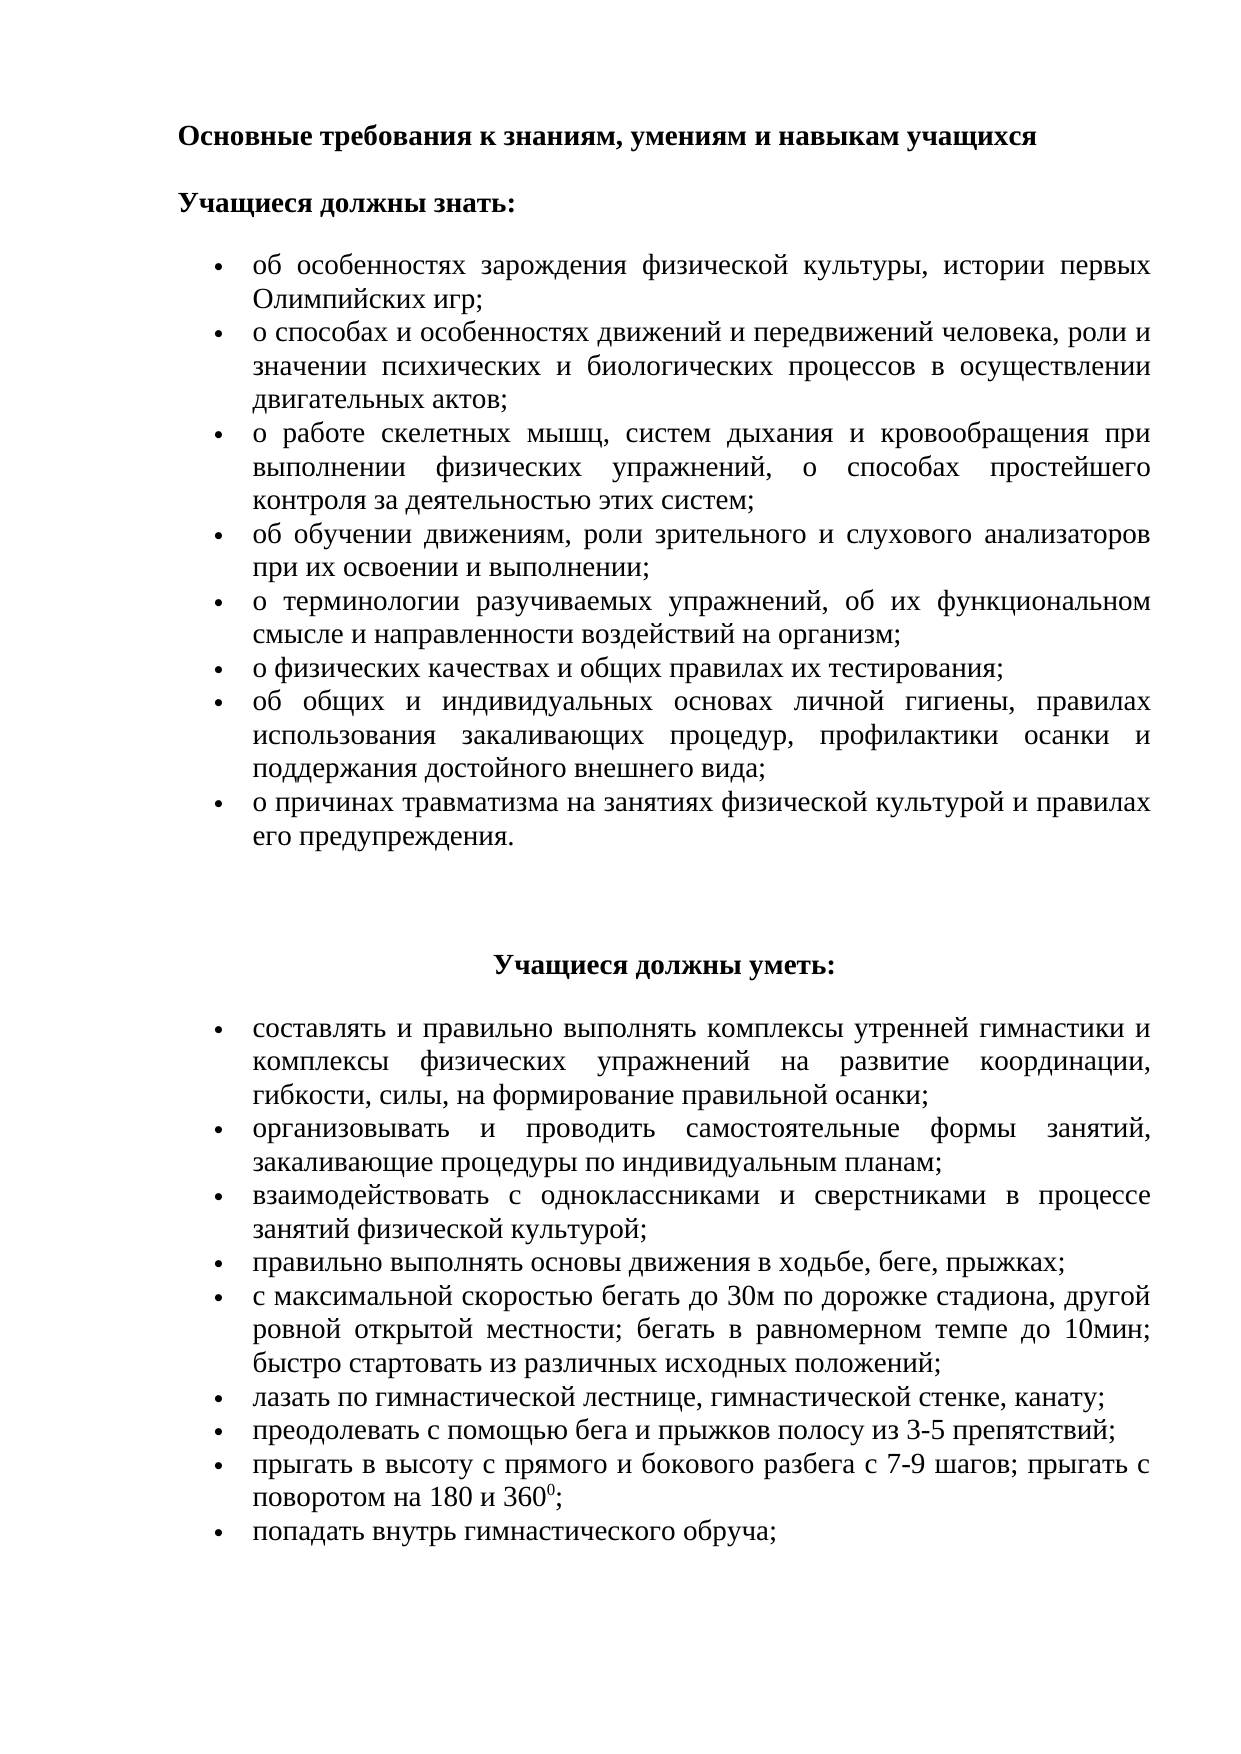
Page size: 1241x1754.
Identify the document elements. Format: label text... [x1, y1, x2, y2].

list о терминологии разучиваемых упражнений, об их функциональном смысле и направленности воздействий на организм; [215, 583, 1152, 650]
list составлять и правильно выполнять комплексы утренней гимнастики и комплексы физических упражнений на развитие координации, гибкости, силы, на формирование правильной осанки; [215, 1010, 1152, 1110]
text Учащиеся должны уметь: [177, 880, 1152, 1010]
list о работе скелетных мышц, систем дыхания и кровообращения при выполнении физических упражнений, о способах простейшего контроля за деятельностью этих систем; [215, 415, 1152, 516]
list о причинах травматизма на занятиях физической культурой и правилах его предупреждения. [215, 784, 1152, 851]
list взаимодействовать с одноклассниками и сверстниками в процессе занятий физической культурой; [215, 1177, 1152, 1244]
list прыгать в высоту с прямого и бокового разбега с 7-9 шагов; прыгать с поворотом на 180 и 3600; [215, 1446, 1152, 1513]
list с максимальной скоростью бегать до 30м по дорожке стадиона, другой ровной открытой местности; бегать в равномерном темпе до 10мин; быстро стартовать из различных исходных положений; [215, 1278, 1152, 1379]
list об обучении движениям, роли зрительного и слухового анализаторов при их освоении и выполнении; [215, 516, 1152, 583]
list об особенностях зарождения физической культуры, истории первых Олимпийских игр; [215, 247, 1152, 314]
list о физических качествах и общих правилах их тестирования; [215, 650, 1152, 683]
list организовывать и проводить самостоятельные формы занятий, закаливающие процедуры по индивидуальным планам; [215, 1110, 1152, 1177]
list лазать по гимнастической лестнице, гимнастической стенке, канату; [215, 1379, 1152, 1412]
list правильно выполнять основы движения в ходьбе, беге, прыжках; [215, 1244, 1152, 1278]
list попадать внутрь гимнастического обруча; [215, 1513, 1152, 1546]
list о способах и особенностях движений и передвижений человека, роли и значении психических и биологических процессов в осуществлении двигательных актов; [215, 314, 1152, 415]
list об общих и индивидуальных основах личной гигиены, правилах использования закаливающих процедур, профилактики осанки и поддержания достойного внешнего вида; [215, 683, 1152, 784]
list преодолевать с помощью бега и прыжков полосу из 3-5 препятствий; [215, 1412, 1152, 1446]
text Основные требования к знаниям, умениям и навыкам учащихся Учащиеся должны знать: [177, 118, 1152, 247]
